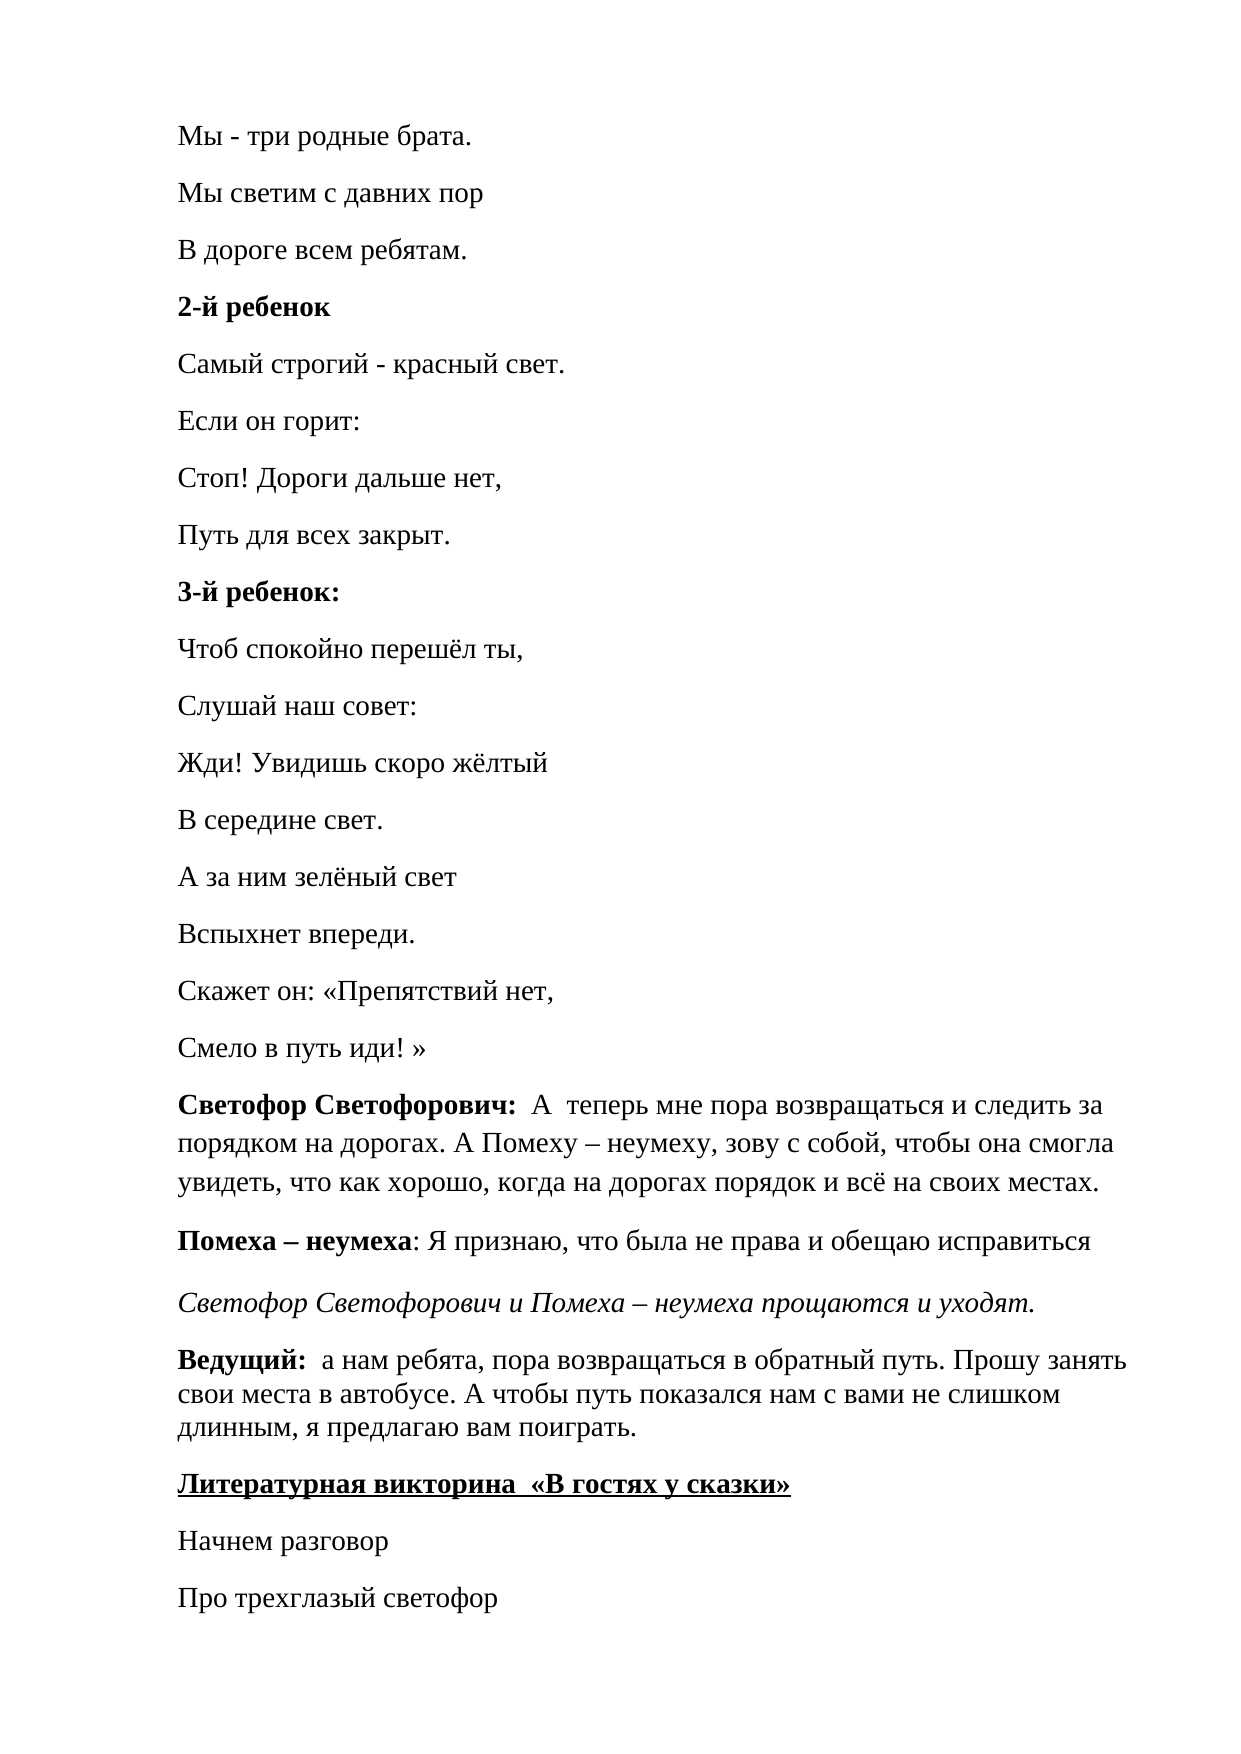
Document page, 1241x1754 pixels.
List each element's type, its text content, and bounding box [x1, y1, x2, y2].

text Жди! Увидишь скоро жёлтый [177, 745, 1152, 778]
text Чтоб спокойно перешёл ты, [177, 631, 1152, 664]
text Самый строгий - красный свет. [177, 346, 1152, 379]
text В дороге всем ребятам. [177, 232, 1152, 266]
text 3-й ребенок: [177, 574, 1152, 607]
text Светофор Светофорович: А теперь мне пора возвращаться и следить за порядком на дорогах. А Помеху – неумеху, зову с собой, чтобы она смогла увидеть, что как хорошо, когда на дорогах порядок и всё на своих местах. [177, 1087, 1152, 1197]
text В середине свет. [177, 802, 1152, 835]
text Начнем разговор [177, 1523, 1152, 1557]
text Литературная викторина «В гостях у сказки» [177, 1466, 1152, 1500]
text Помеха – неумеха: Я признаю, что была не права и обещаю исправиться [177, 1223, 1152, 1257]
text А за ним зелёный свет [177, 859, 1152, 892]
text Светофор Светофорович и Помеха – неумеха прощаются и уходят. [177, 1285, 1152, 1319]
text Мы - три родные брата. [177, 118, 1152, 152]
text Вспыхнет впереди. [177, 916, 1152, 949]
text Скажет он: «Препятствий нет, [177, 973, 1152, 1006]
text Ведущий: а нам ребята, пора возвращаться в обратный путь. Прошу занять свои места в автобусе. А чтобы путь показался нам с вами не слишком длинным, я предлагаю вам поиграть. [177, 1342, 1152, 1443]
text Смело в путь иди! » [177, 1030, 1152, 1063]
text Стоп! Дороги дальше нет, [177, 460, 1152, 493]
text 2-й ребенок [177, 289, 1152, 323]
text Путь для всех закрыт. [177, 517, 1152, 551]
text Мы светим с давних пор [177, 175, 1152, 209]
text Слушай наш совет: [177, 688, 1152, 721]
text Если он горит: [177, 403, 1152, 437]
text Про трехглазый светофор [177, 1580, 1152, 1614]
